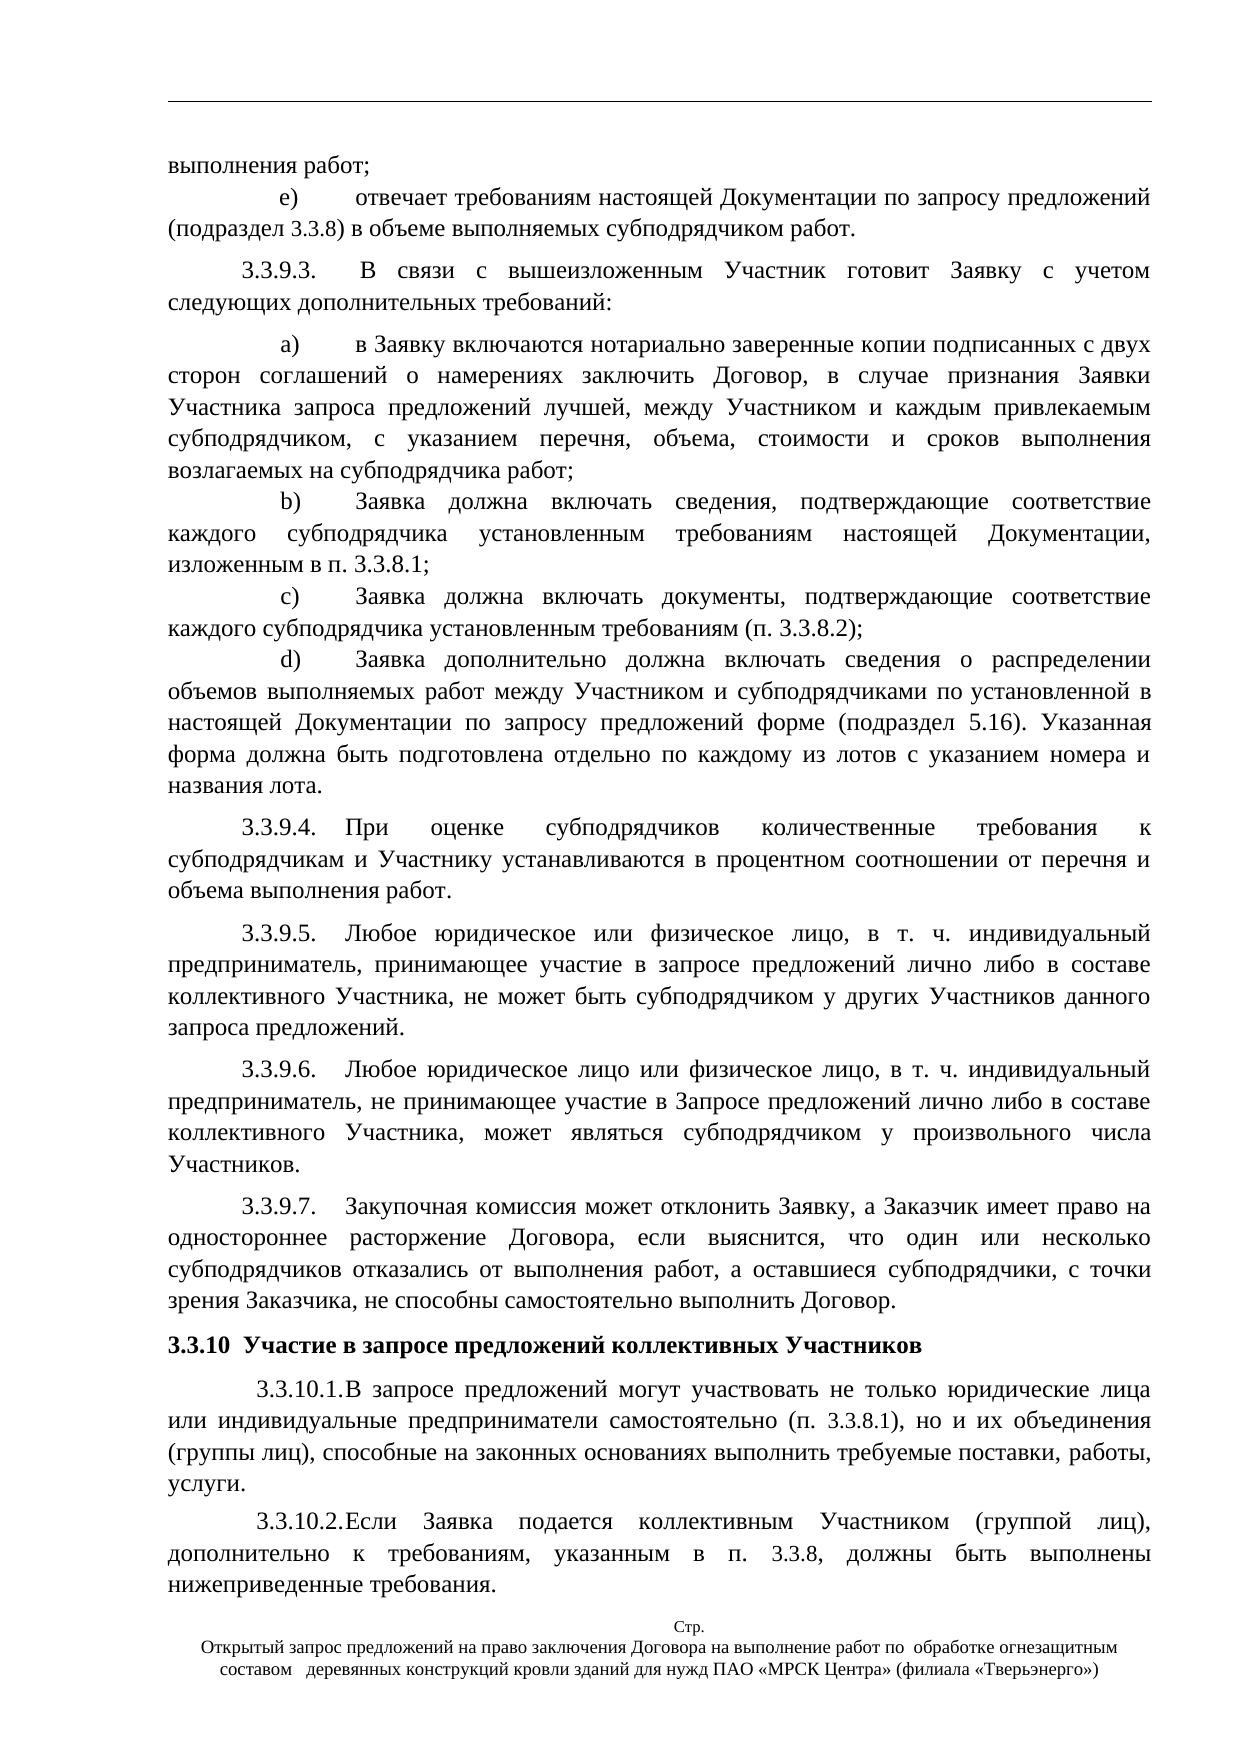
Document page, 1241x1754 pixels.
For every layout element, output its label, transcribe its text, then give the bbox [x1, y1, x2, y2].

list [168, 150, 1152, 179]
list При оценке субподрядчиков количественные требования к субподрядчикам и Участнику устанавливаются в процентном соотношении от перечня и объема выполнения работ. [168, 812, 1152, 904]
list Заявка дополнительно должна включать сведения о распределении объемов выполняемых работ между Участником и субподрядчиками по установленной в настоящей Документации по запросу предложений форме (подраздел 5.16). Указанная форма должна быть подготовлена отдельно по каждому из лотов с указанием номера и названия лота. [168, 644, 1152, 799]
list Заявка должна включать сведения, подтверждающие соответствие каждого субподрядчика установленным требованиям настоящей Документации, изложенным в п. 3.3.8.1; [168, 486, 1152, 578]
list Если Заявка подается коллективным Участником (группой лиц), дополнительно к требованиям, указанным в п. 3.3.8, должны быть выполнены нижеприведенные требования. [168, 1506, 1152, 1598]
list В связи с вышеизложенным Участник готовит Заявку с учетом следующих дополнительных требований: [168, 255, 1152, 315]
list Любое юридическое лицо или физическое лицо, в т. ч. индивидуальный предприниматель, не принимающее участие в Запросе предложений лично либо в составе коллективного Участника, может являться субподрядчиком у произвольного числа Участников. [168, 1054, 1152, 1178]
list Любое юридическое или физическое лицо, в т. ч. индивидуальный предприниматель, принимающее участие в запросе предложений лично либо в составе коллективного Участника, не может быть субподрядчиком у других Участников данного запроса предложений. [168, 918, 1152, 1041]
list В запросе предложений могут участвовать не только юридические лица или индивидуальные предприниматели самостоятельно (п. 3.3.8.1), но и их объединения (группы лиц), способные на законных основаниях выполнить требуемые поставки, работы, услуги. [168, 1374, 1152, 1497]
list Закупочная комиссия может отклонить Заявку, а Заказчик имеет право на одностороннее расторжение Договора, если выяснится, что один или несколько субподрядчиков отказались от выполнения работ, а оставшиеся субподрядчики, с точки зрения Заказчика, не способны самостоятельно выполнить Договор. [168, 1191, 1152, 1314]
list в Заявку включаются нотариально заверенные копии подписанных с двух сторон соглашений о намерениях заключить Договор, в случае признания Заявки Участника запроса предложений лучшей, между Участником и каждым привлекаемым субподрядчиком, с указанием перечня, объема, стоимости и сроков выполнения возлагаемых на субподрядчика работ; [168, 329, 1152, 484]
subtitle Участие в запросе предложений коллективных Участников [168, 1330, 1152, 1358]
list отвечает требованиям настоящей Документации по запросу предложений (подраздел 3.3.8) в объеме выполняемых субподрядчиком работ. [168, 182, 1152, 242]
list Заявка должна включать документы, подтверждающие соответствие каждого субподрядчика установленным требованиям (п. 3.3.8.2); [168, 581, 1152, 641]
